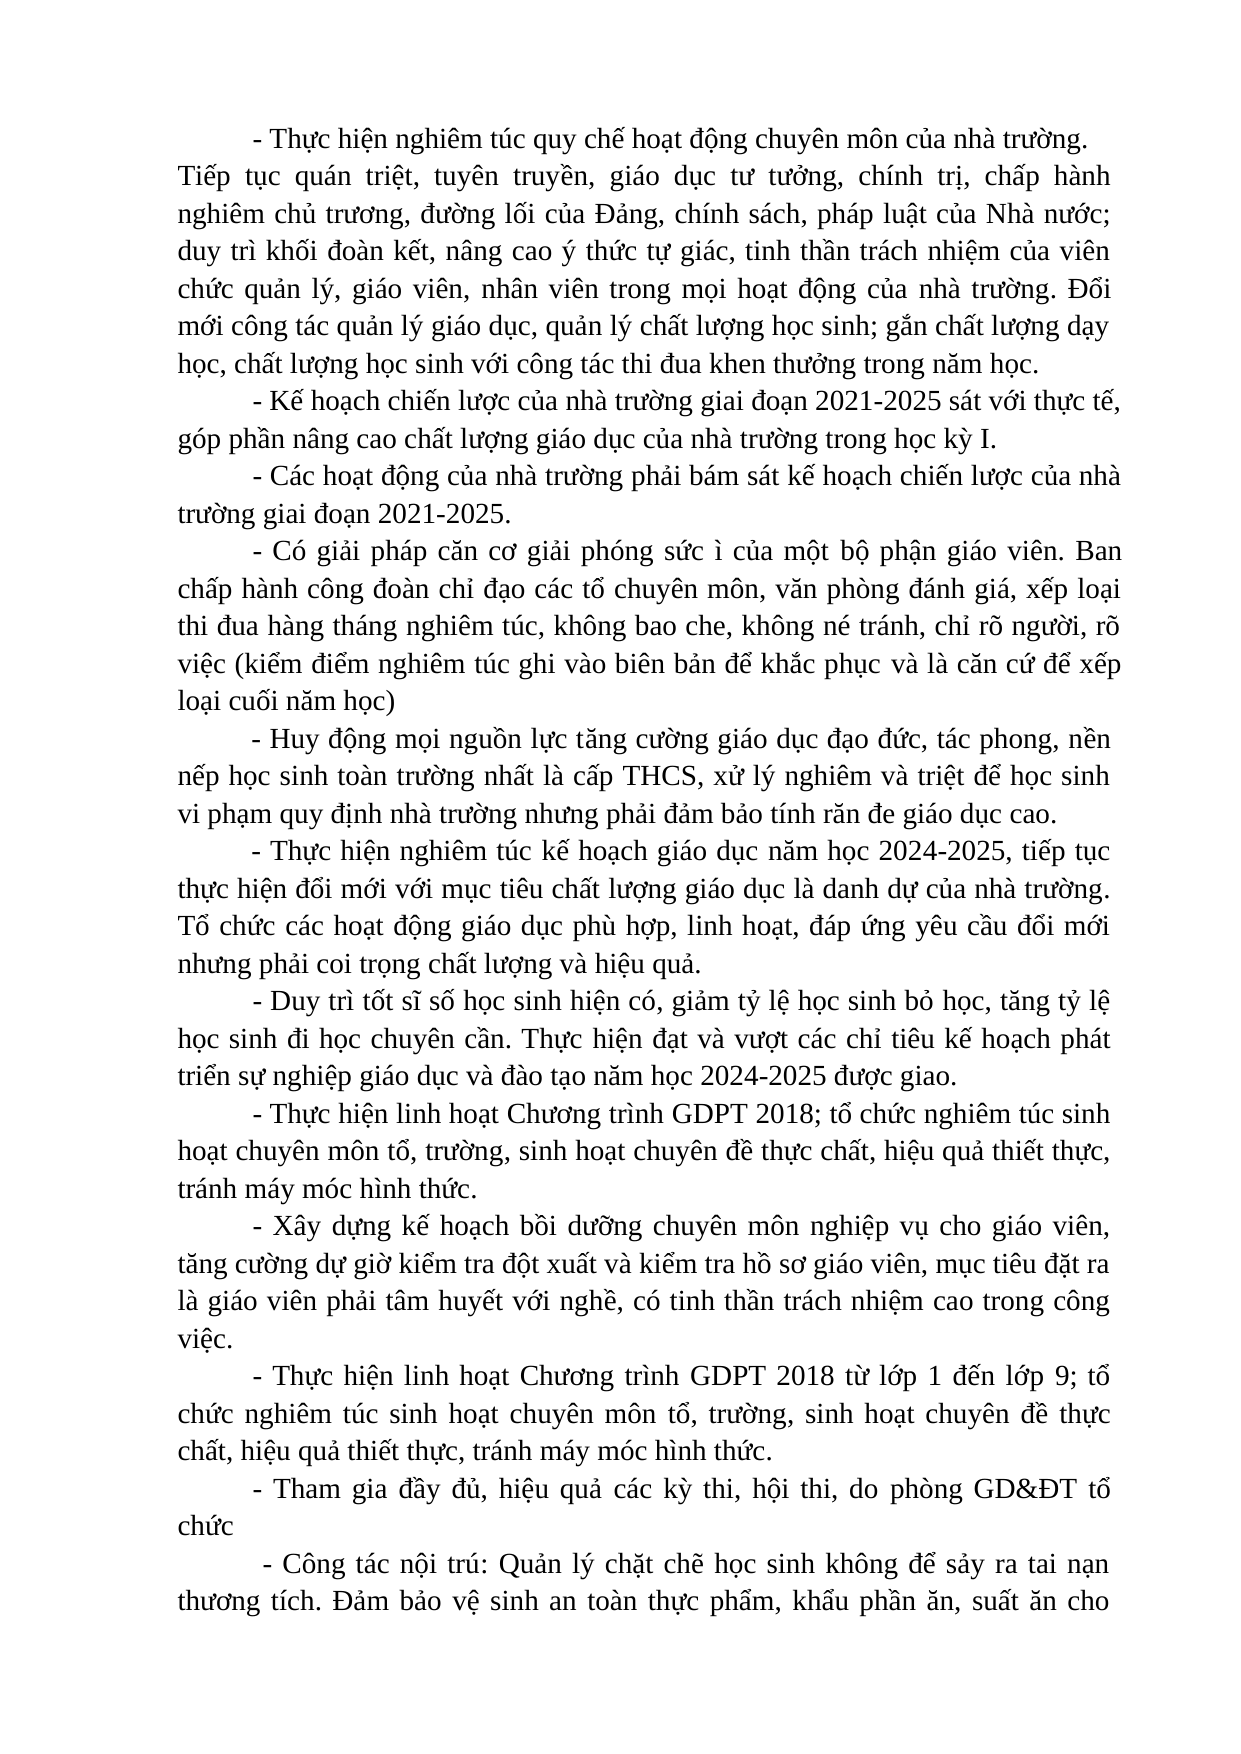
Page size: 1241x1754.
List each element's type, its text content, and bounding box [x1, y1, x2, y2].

text - Các hoạt động của nhà trường phải bám sát kế hoạch chiến lược của nhà trường giai đoạn 2021-2025. [177, 456, 1122, 531]
text - Thực hiện nghiêm túc quy chế hoạt động chuyên môn của nhà trường. [177, 118, 1122, 156]
text Tiếp tục quán triệt, tuyên truyền, giáo dục tư tưởng, chính trị, chấp hành nghiêm chủ trương, đường lối của Đảng, chính sách, pháp luật của Nhà nước; duy trì khối đoàn kết, nâng cao ý thức tự giác, tinh thần trách nhiệm của viên chức quản lý, giáo viên, nhân viên trong mọi hoạt động của nhà trường. Đổi mới công tác quản lý giáo dục, quản lý chất lượng học sinh; gắn chất lượng dạy học, chất lượng học sinh với công tác thi đua khen thưởng trong năm học. [177, 156, 1111, 381]
text - Kế hoạch chiến lược của nhà trường giai đoạn 2021-2025 sát với thực tế, góp phần nâng cao chất lượng giáo dục của nhà trường trong học kỳ I. [177, 381, 1122, 456]
text - Thực hiện nghiêm túc kế hoạch giáo dục năm học 2024-2025, tiếp tục thực hiện đổi mới với mục tiêu chất lượng giáo dục là danh dự của nhà trường. Tổ chức các hoạt động giáo dục phù hợp, linh hoạt, đáp ứng yêu cầu đổi mới nhưng phải coi trọng chất lượng và hiệu quả. [177, 831, 1111, 981]
text - Có giải pháp căn cơ giải phóng sức ì của một bộ phận giáo viên. Ban chấp hành công đoàn chỉ đạo các tổ chuyên môn, văn phòng đánh giá, xếp loại thi đua hàng tháng nghiêm túc, không bao che, không né tránh, chỉ rõ người, rõ việc (kiểm điểm nghiêm túc ghi vào biên bản để khắc phục và là căn cứ để xếp loại cuối năm học) [177, 531, 1122, 718]
text - Duy trì tốt sĩ số học sinh hiện có, giảm tỷ lệ học sinh bỏ học, tăng tỷ lệ học sinh đi học chuyên cần. Thực hiện đạt và vượt các chỉ tiêu kế hoạch phát triển sự nghiệp giáo dục và đào tạo năm học 2024-2025 được giao. [177, 981, 1110, 1093]
text - Tham gia đầy đủ, hiệu quả các kỳ thi, hội thi, do phòng GD&ĐT tổ chức [177, 1468, 1111, 1543]
text - Thực hiện linh hoạt Chương trình GDPT 2018; tổ chức nghiêm túc sinh hoạt chuyên môn tổ, trường, sinh hoạt chuyên đề thực chất, hiệu quả thiết thực, tránh máy móc hình thức. [177, 1093, 1111, 1206]
text - Thực hiện linh hoạt Chương trình GDPT 2018 từ lớp 1 đến lớp 9; tổ chức nghiêm túc sinh hoạt chuyên môn tổ, trường, sinh hoạt chuyên đề thực chất, hiệu quả thiết thực, tránh máy móc hình thức. [177, 1356, 1111, 1468]
text - Huy động mọi nguồn lực tăng cường giáo dục đạo đức, tác phong, nền nếp học sinh toàn trường nhất là cấp THCS, xử lý nghiêm và triệt để học sinh vi phạm quy định nhà trường nhưng phải đảm bảo tính răn đe giáo dục cao. [177, 718, 1111, 831]
text - Xây dựng kế hoạch bồi dưỡng chuyên môn nghiệp vụ cho giáo viên, tăng cường dự giờ kiểm tra đột xuất và kiểm tra hồ sơ giáo viên, mục tiêu đặt ra là giáo viên phải tâm huyết với nghề, có tinh thần trách nhiệm cao trong công việc. [177, 1206, 1111, 1356]
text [177, 1543, 1111, 1618]
